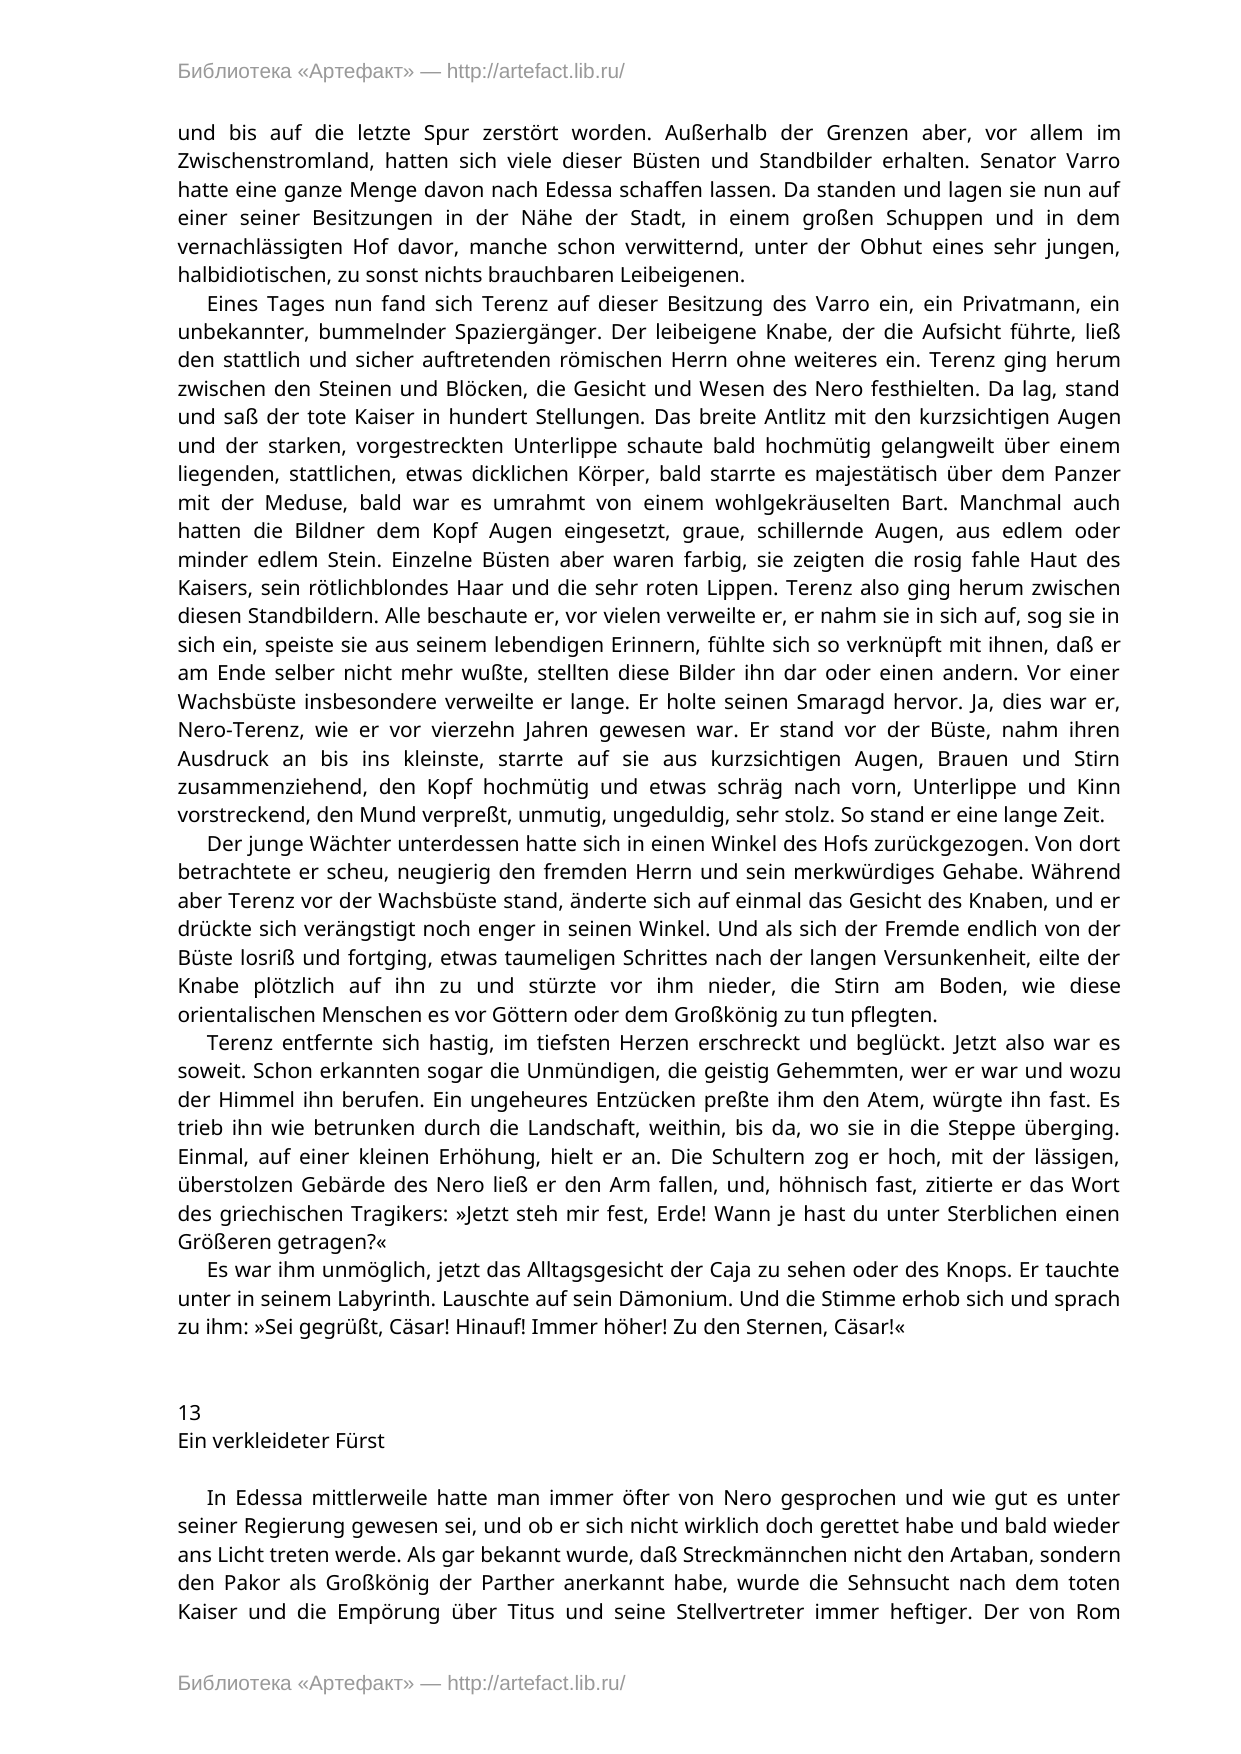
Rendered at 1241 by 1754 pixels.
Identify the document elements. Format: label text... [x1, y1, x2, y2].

subtitle 13 [177, 1398, 1122, 1426]
subtitle Ein verkleideter Fürst [177, 1426, 1122, 1455]
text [177, 118, 1122, 289]
text Es war ihm unmöglich, jetzt das Alltagsgesicht der Caja zu sehen oder des Knops. Er tauchte unter in seinem Labyrinth. Lauschte auf sein Dämonium. Und die Stimme erhob sich und sprach zu ihm: »Sei gegrüßt, Cäsar! Hinauf! Immer höher! Zu den Sternen, Cäsar!« [177, 1256, 1122, 1341]
text Der junge Wächter unterdessen hatte sich in einen Winkel des Hofs zurückgezogen. Von dort betrachtete er scheu, neugierig den fremden Herrn und sein merkwürdiges Gehabe. Während aber Terenz vor der Wachsbüste stand, änderte sich auf einmal das Gesicht des Knaben, und er drückte sich verängstigt noch enger in seinen Winkel. Und als sich der Fremde endlich von der Büste losriß und fortging, etwas taumeligen Schrittes nach der langen Versunkenheit, eilte der Knabe plötzlich auf ihn zu und stürzte vor ihm nieder, die Stirn am Boden, wie diese orientalischen Menschen es vor Göttern oder dem Großkönig zu tun pflegten. [177, 829, 1122, 1028]
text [177, 1483, 1122, 1625]
text Terenz entfernte sich hastig, im tiefsten Herzen erschreckt und beglückt. Jetzt also war es soweit. Schon erkannten sogar die Unmündigen, die geistig Gehemmten, wer er war und wozu der Himmel ihn berufen. Ein ungeheures Entzücken preßte ihm den Atem, würgte ihn fast. Es trieb ihn wie betrunken durch die Landschaft, weithin, bis da, wo sie in die Steppe überging. Einmal, auf einer kleinen Erhöhung, hielt er an. Die Schultern zog er hoch, mit der lässigen, überstolzen Gebärde des Nero ließ er den Arm fallen, und, höhnisch fast, zitierte er das Wort des griechischen Tragikers: »Jetzt steh mir fest, Erde! Wann je hast du unter Sterblichen einen Größeren getragen?« [177, 1028, 1122, 1256]
text Eines Tages nun fand sich Terenz auf dieser Besitzung des Varro ein, ein Privatmann, ein unbekannter, bummelnder Spaziergänger. Der leibeigene Knabe, der die Aufsicht führte, ließ den stattlich und sicher auftretenden römischen Herrn ohne weiteres ein. Terenz ging herum zwischen den Steinen und Blöcken, die Gesicht und Wesen des Nero festhielten. Da lag, stand und saß der tote Kaiser in hundert Stellungen. Das breite Antlitz mit den kurzsichtigen Augen und der starken, vorgestreckten Unterlippe schaute bald hochmütig gelangweilt über einem liegenden, stattlichen, etwas dicklichen Körper, bald starrte es majestätisch über dem Panzer mit der Meduse, bald war es umrahmt von einem wohlgekräuselten Bart. Manchmal auch hatten die Bildner dem Kopf Augen eingesetzt, graue, schillernde Augen, aus edlem oder minder edlem Stein. Einzelne Büsten aber waren farbig, sie zeigten die rosig fahle Haut des Kaisers, sein rötlichblondes Haar und die sehr roten Lippen. Terenz also ging herum zwischen diesen Standbildern. Alle beschaute er, vor vielen verweilte er, er nahm sie in sich auf, sog sie in sich ein, speiste sie aus seinem lebendigen Erinnern, fühlte sich so verknüpft mit ihnen, daß er am Ende selber nicht mehr wußte, stellten diese Bilder ihn dar oder einen andern. Vor einer Wachsbüste insbesondere verweilte er lange. Er holte seinen Smaragd hervor. Ja, dies war er, Nero-Terenz, wie er vor vierzehn Jahren gewesen war. Er stand vor der Büste, nahm ihren Ausdruck an bis ins kleinste, starrte auf sie aus kurzsichtigen Augen, Brauen und Stirn zusammenziehend, den Kopf hochmütig und etwas schräg nach vorn, Unterlippe und Kinn vorstreckend, den Mund verpreßt, unmutig, ungeduldig, sehr stolz. So stand er eine lange Zeit. [177, 289, 1122, 829]
